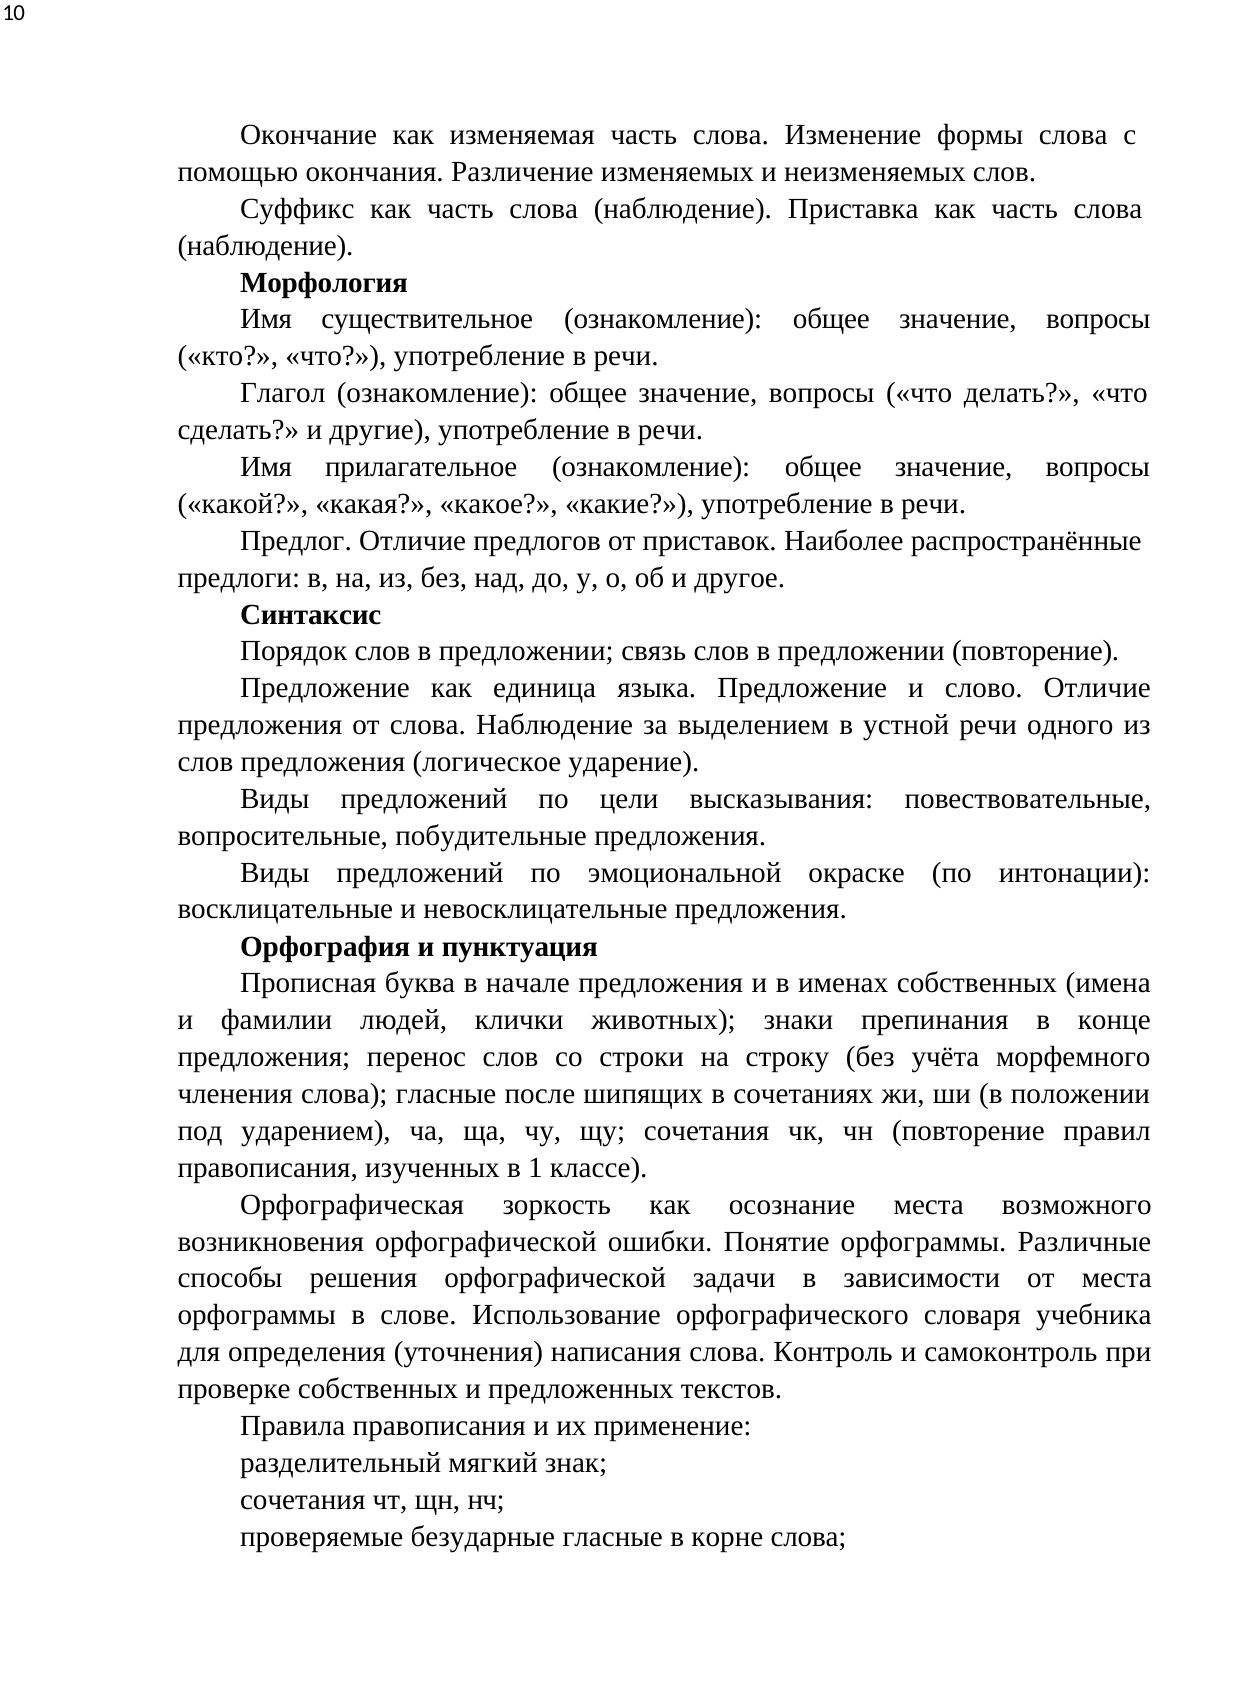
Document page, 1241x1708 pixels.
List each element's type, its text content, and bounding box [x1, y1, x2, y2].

text Порядок слов в предложении; связь слов в предложении (повторение). [240, 633, 1166, 667]
text Суффикс как часть слова (наблюдение). Приставка как часть слова (наблюдение). [177, 191, 1166, 261]
text Правила правописания и их применение: разделительный мягкий знак; [240, 1408, 764, 1478]
text Орфографическая зоркость как осознание места возможного возникновения орфографической ошибки. Понятие орфограммы. Различные способы решения орфографической задачи в зависимости от места орфограммы в слове. Использование орфографического словаря учебника для определения (уточнения) написания слова. Контроль и самоконтроль при проверке собственных и предложенных текстов. [177, 1187, 1152, 1405]
text Предлог. Отличие предлогов от приставок. Наиболее распространённые предлоги: в, на, из, без, над, до, у, о, об и другое. [177, 523, 1166, 593]
text Глагол (ознакомление): общее значение, вопросы («что делать?», «что сделать?» и другие), употребление в речи. [177, 375, 1166, 446]
text Окончание как изменяемая часть слова. Изменение формы слова с помощью окончания. Различение изменяемых и неизменяемых слов. [177, 117, 1151, 187]
text Виды предложений по эмоциональной окраске (по интонации): восклицательные и невосклицательные предложения. [177, 855, 1151, 925]
text Имя существительное (ознакомление): общее значение, вопросы («кто?», «что?»), употребление в речи. [177, 301, 1152, 372]
text Прописная буква в начале предложения и в именах собственных (имена и фамилии людей, клички животных); знаки препинания в конце предложения; перенос слов со строки на строку (без учёта морфемного членения слова); гласные после шипящих в сочетаниях жи, ши (в положении под ударением), ча, ща, чу, щу; сочетания чк, чн (повторение правил правописания, изученных в 1 классе). [177, 966, 1152, 1183]
text сочетания чт, щн, нч; [240, 1482, 1166, 1515]
text Предложение как единица языка. Предложение и слово. Отличие предложения от слова. Наблюдение за выделением в устной речи одного из слов предложения (логическое ударение). [177, 670, 1151, 778]
subtitle Орфография и пунктуация [240, 929, 1166, 963]
text проверяемые безударные гласные в корне слова; [240, 1519, 1166, 1552]
subtitle Синтаксис [240, 597, 1166, 631]
subtitle Морфология [240, 265, 1166, 299]
text Имя прилагательное (ознакомление): общее значение, вопросы («какой?», «какая?», «какое?», «какие?»), употребление в речи. [177, 449, 1152, 519]
text Виды предложений по цели высказывания: повествовательные, вопросительные, побудительные предложения. [177, 781, 1152, 851]
